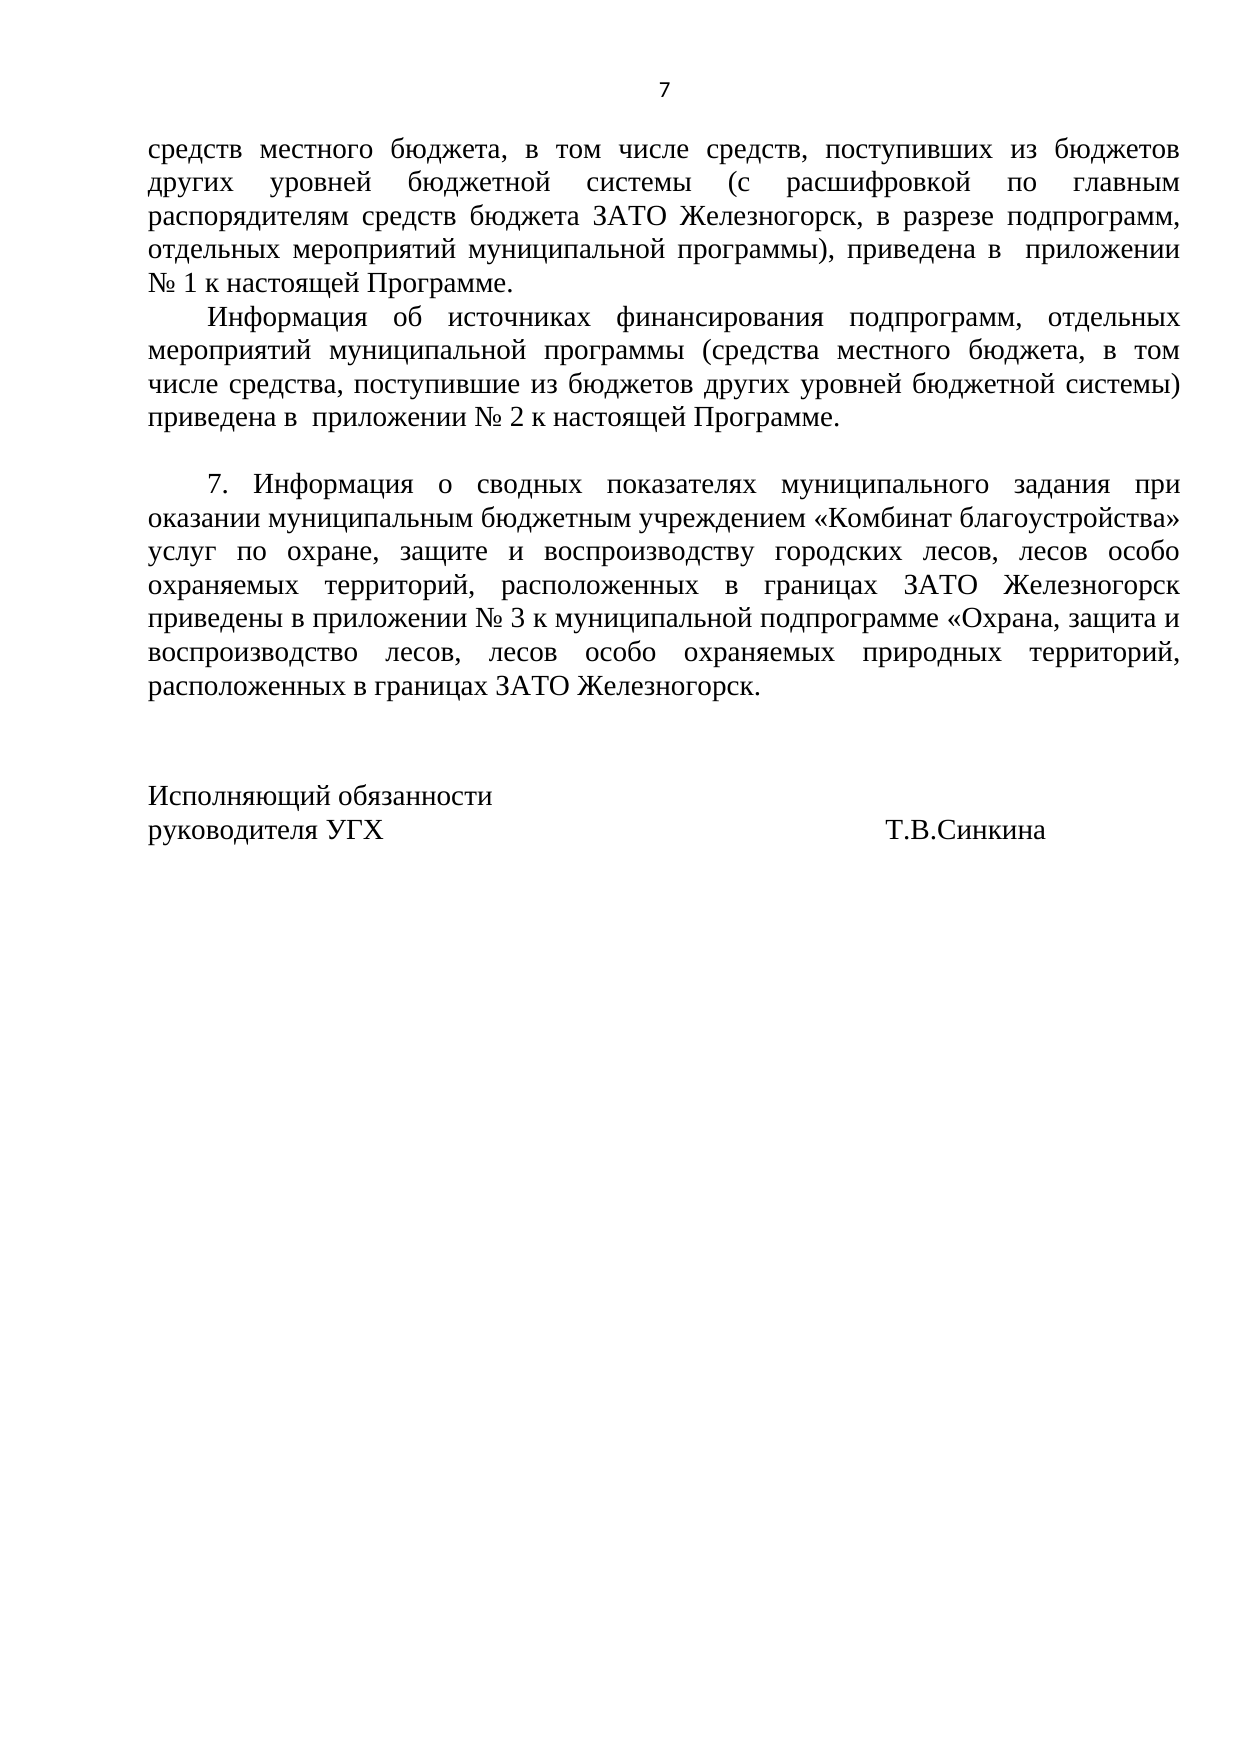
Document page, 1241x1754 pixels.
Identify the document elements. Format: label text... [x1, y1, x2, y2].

text 7. Информация о сводных показателях муниципального задания при оказании муниципальным бюджетным учреждением «Комбинат благоустройства» услуг по охране, защите и воспроизводству городских лесов, лесов особо охраняемых территорий, расположенных в границах ЗАТО Железногорск приведены в приложении № 3 к муниципальной подпрограмме «Охрана, защита и воспроизводство лесов, лесов особо охраняемых природных территорий, расположенных в границах ЗАТО Железногорск. [148, 466, 1181, 701]
text Исполняющий обязанности [148, 778, 1181, 812]
text руководителя УГХ Т.В.Синкина [148, 812, 1181, 845]
list Информация об источниках финансирования подпрограмм, отдельных мероприятий муниципальной программы (средства местного бюджета, в том числе средства, поступившие из бюджетов других уровней бюджетной системы) приведена в приложении № 2 к настоящей Программе. [148, 299, 1181, 433]
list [148, 131, 1181, 299]
